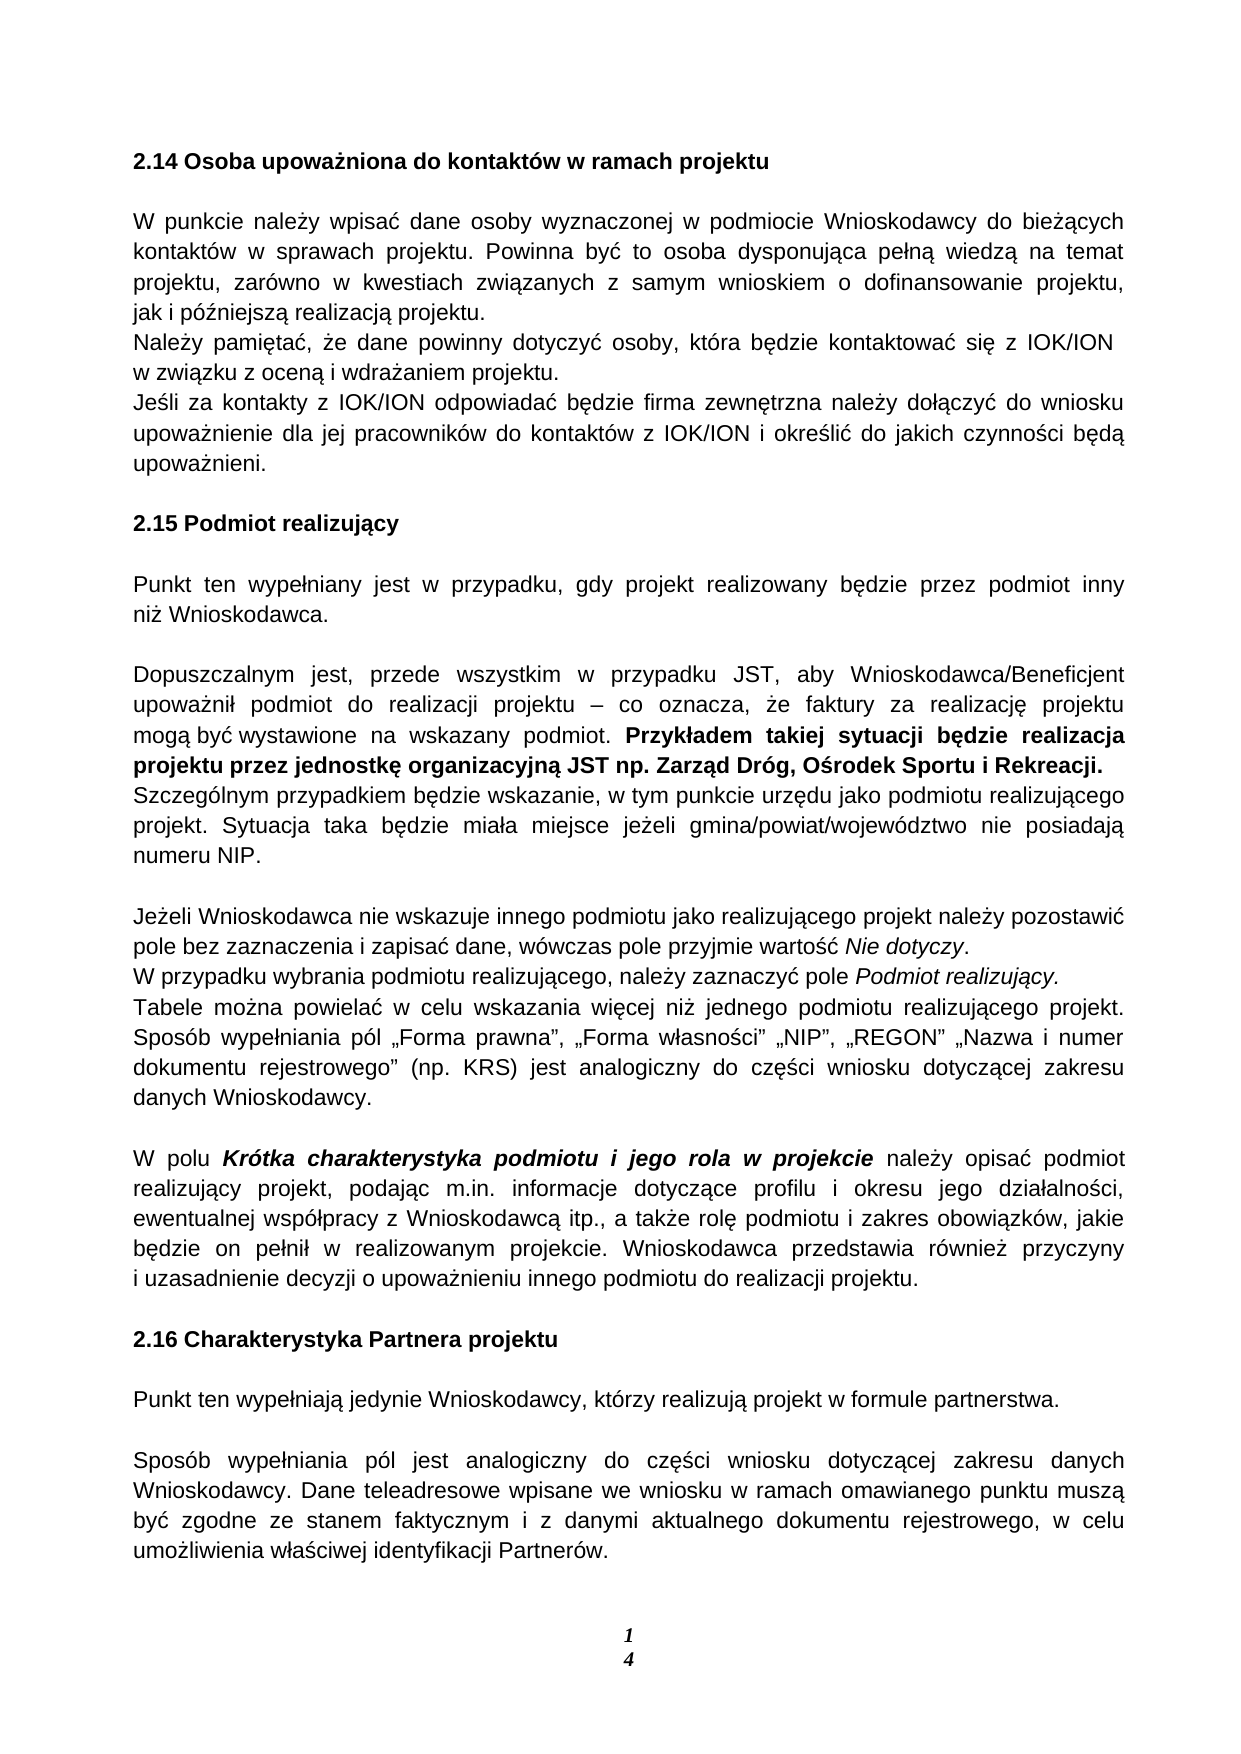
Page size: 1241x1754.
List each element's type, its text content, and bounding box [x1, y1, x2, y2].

text Sposób wypełniania pól jest analogiczny do części wniosku dotyczącej zakresu danych Wnioskodawcy. Dane teleadresowe wpisane we wniosku w ramach omawianego punktu muszą być zgodne ze stanem faktycznym i z danymi aktualnego dokumentu rejestrowego, w celu umożliwienia właściwej identyfikacji Partnerów. [133, 1447, 1125, 1563]
text 2.14 Osoba upoważniona do kontaktów w ramach projektu [133, 148, 1125, 174]
text Dopuszczalnym jest, przede wszystkim w przypadku JST, aby Wnioskodawca/Beneficjent upoważnił podmiot do realizacji projektu – co oznacza, że faktury za realizację projektu mogą być wystawione na wskazany podmiot. Przykładem takiej sytuacji będzie realizacja projektu przez jednostkę organizacyjną JST np. Zarząd Dróg, Ośrodek Sportu i Rekreacji. [133, 661, 1125, 778]
text Jeżeli Wnioskodawca nie wskazuje innego podmiotu jako realizującego projekt należy pozostawić pole bez zaznaczenia i zapisać dane, wówczas pole przyjmie wartość Nie dotyczy. [133, 903, 1125, 959]
text 2.16 Charakterystyka Partnera projektu [133, 1326, 1125, 1352]
text W przypadku wybrania podmiotu realizującego, należy zaznaczyć pole Podmiot realizujący. [133, 963, 1125, 989]
text Punkt ten wypełniany jest w przypadku, gdy projekt realizowany będzie przez podmiot inny niż Wnioskodawca. [133, 571, 1125, 627]
text Szczególnym przypadkiem będzie wskazanie, w tym punkcie urzędu jako podmiotu realizującego projekt. Sytuacja taka będzie miała miejsce jeżeli gmina/powiat/województwo nie posiadają numeru NIP. [133, 782, 1125, 869]
text W polu Krótka charakterystyka podmiotu i jego rola w projekcie należy opisać podmiot realizujący projekt, podając m.in. informacje dotyczące profilu i okresu jego działalności, ewentualnej współpracy z Wnioskodawcą itp., a także rolę podmiotu i zakres obowiązków, jakie będzie on pełnił w realizowanym projekcie. Wnioskodawca przedstawia również przyczyny i uzasadnienie decyzji o upoważnieniu innego podmiotu do realizacji projektu. [133, 1144, 1125, 1292]
text Należy pamiętać, że dane powinny dotyczyć osoby, która będzie kontaktować się z IOK/ION w związku z oceną i wdrażaniem projektu. [133, 329, 1125, 385]
text W punkcie należy wpisać dane osoby wyznaczonej w podmiocie Wnioskodawcy do bieżących kontaktów w sprawach projektu. Powinna być to osoba dysponująca pełną wiedzą na temat projektu, zarówno w kwestiach związanych z samym wnioskiem o dofinansowanie projektu, jak i późniejszą realizacją projektu. [133, 208, 1125, 325]
text Tabele można powielać w celu wskazania więcej niż jednego podmiotu realizującego projekt. Sposób wypełniania pól „Forma prawna”, „Forma własności” „NIP”, „REGON” „Nazwa i numer dokumentu rejestrowego” (np. KRS) jest analogiczny do części wniosku dotyczącej zakresu danych Wnioskodawcy. [133, 993, 1125, 1110]
text Jeśli za kontakty z IOK/ION odpowiadać będzie firma zewnętrzna należy dołączyć do wniosku upoważnienie dla jej pracowników do kontaktów z IOK/ION i określić do jakich czynności będą upoważnieni. [133, 389, 1125, 476]
text 2.15 Podmiot realizujący [133, 480, 1125, 536]
text Punkt ten wypełniają jedynie Wnioskodawcy, którzy realizują projekt w formule partnerstwa. [133, 1386, 1125, 1412]
